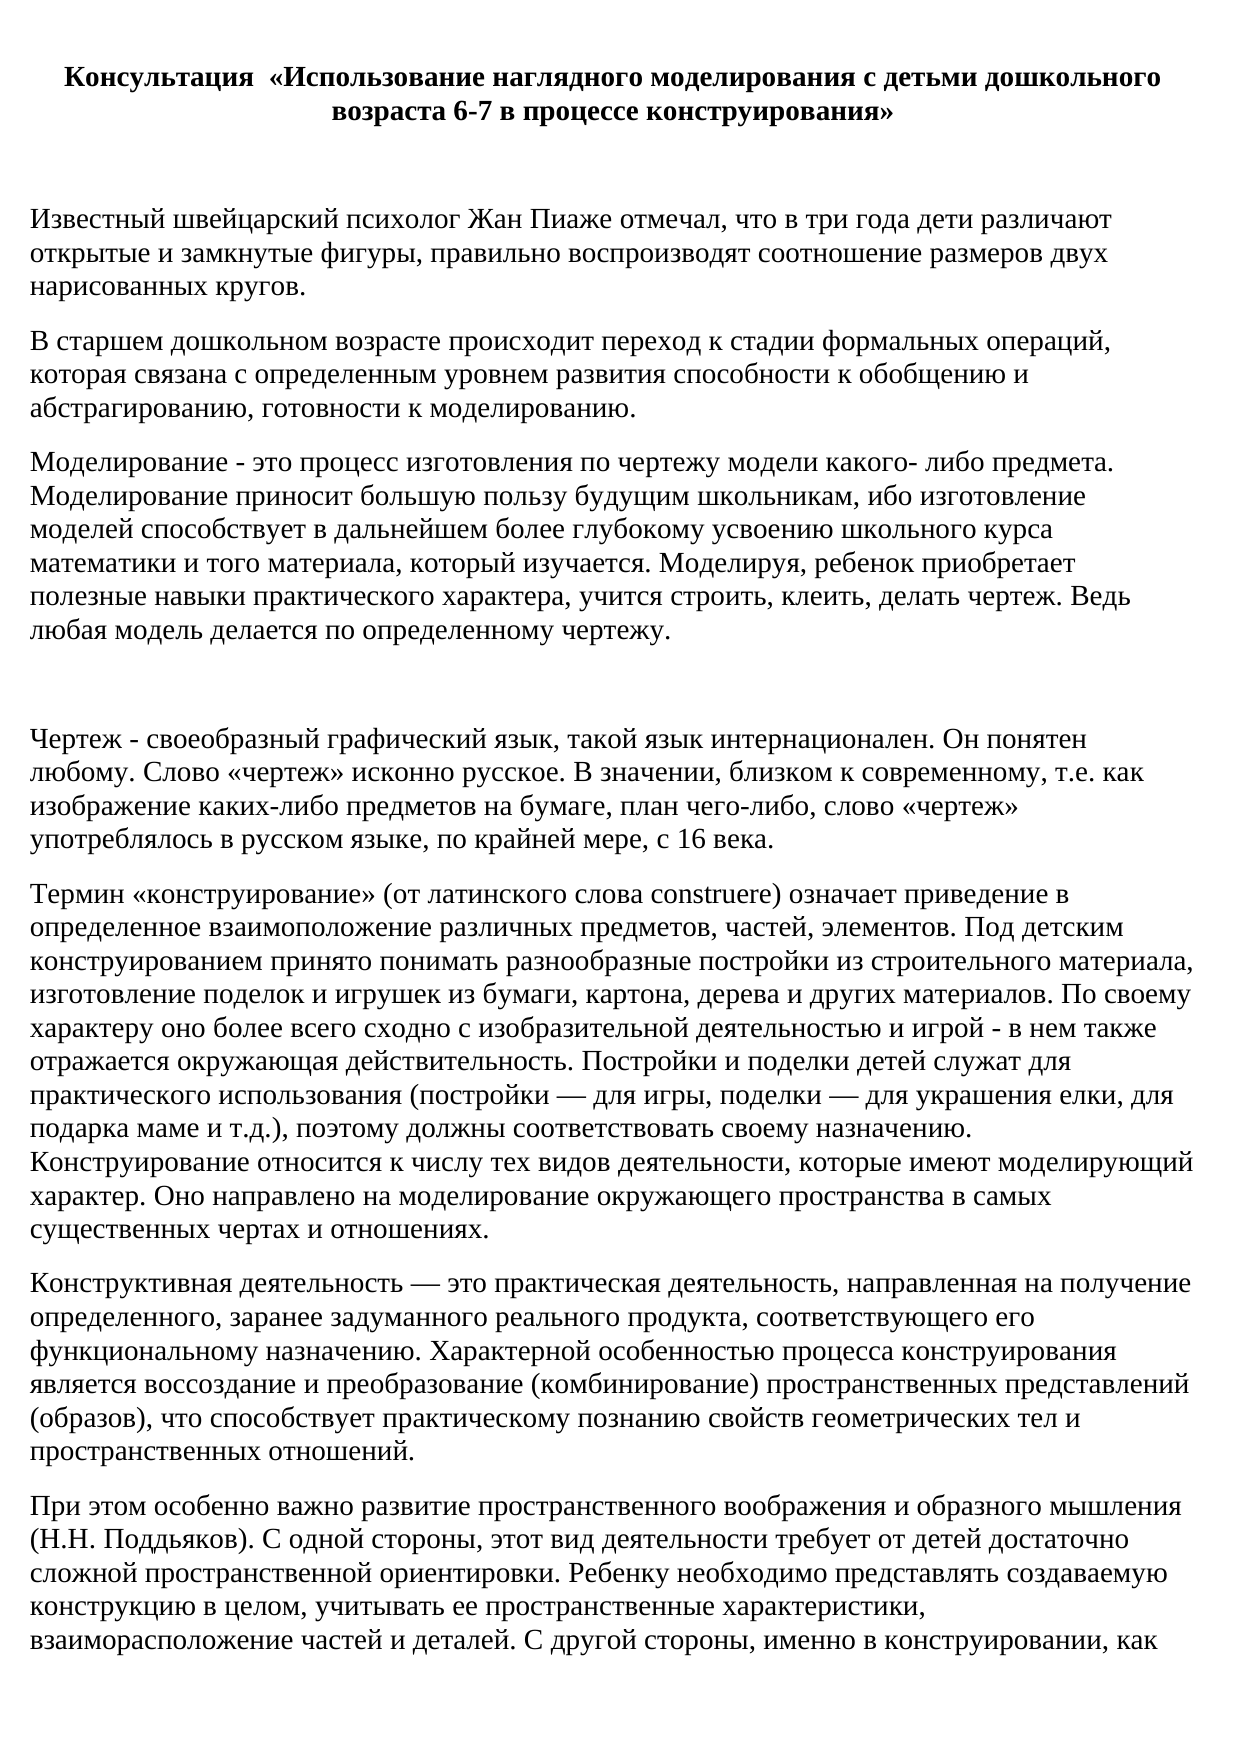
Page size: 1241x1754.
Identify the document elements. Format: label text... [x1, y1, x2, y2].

text Моделирование - это процесс изготовления по чертежу модели какого- либо предмета. Моделирование приносит большую пользу будущим школьникам, ибо изготовление моделей способствует в дальнейшем более глубокому усвоению школьного курса математики и того материала, который изучается. Моделируя, ребенок приобретает полезные навыки практического характера, учится строить, клеить, делать чертеж. Ведь любая модель делается по определенному чертежу. [29, 444, 1196, 646]
text Консультация «Использование наглядного моделирования с детьми дошкольного возраста 6-7 в процессе конструирования» [29, 59, 1196, 126]
text Термин «конструирование» (от латинского слова construere) означает приведение в определенное взаимоположение различных предметов, частей, элементов. Под детским конструированием принято понимать разнообразные постройки из строительного материала, изготовление поделок и игрушек из бумаги, картона, дерева и других материалов. По своему характеру оно более всего сходно с изобразительной деятельностью и игрой - в нем также отражается окружающая действительность. Постройки и поделки детей служат для практического использования (постройки — для игры, поделки — для украшения елки, для подарка маме и т.д.), поэтому должны соответствовать своему назначению. Конструирование относится к числу тех видов деятельности, которые имеют моделирующий характер. Оно направлено на моделирование окружающего пространства в самых существенных чертах и отношениях. [29, 876, 1196, 1245]
text Конструктивная деятельность — это практическая деятельность, направленная на получение определенного, заранее задуманного реального продукта, соответствующего его функциональному назначению. Характерной особенностью процесса конструирования является воссоздание и преобразование (комбинирование) пространственных представлений (образов), что способствует практическому познанию свойств геометрических тел и пространственных отношений. [29, 1266, 1196, 1467]
text В старшем дошкольном возрасте происходит переход к стадии формальных операций, которая связана с определенным уровнем развития способности к обобщению и абстрагированию, готовности к моделированию. [29, 323, 1196, 423]
text Чертеж - своеобразный графический язык, такой язык интернационален. Он понятен любому. Слово «чертеж» исконно русское. В значении, близком к современному, т.е. как изображение каких-либо предметов на бумаге, план чего-либо, слово «чертеж» употреблялось в русском языке, по крайней мере, с 16 века. [29, 721, 1196, 855]
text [29, 1488, 1196, 1655]
text Известный швейцарский психолог Жан Пиаже отмечал, что в три года дети различают открытые и замкнутые фигуры, правильно воспроизводят соотношение размеров двух нарисованных кругов. [29, 201, 1196, 302]
